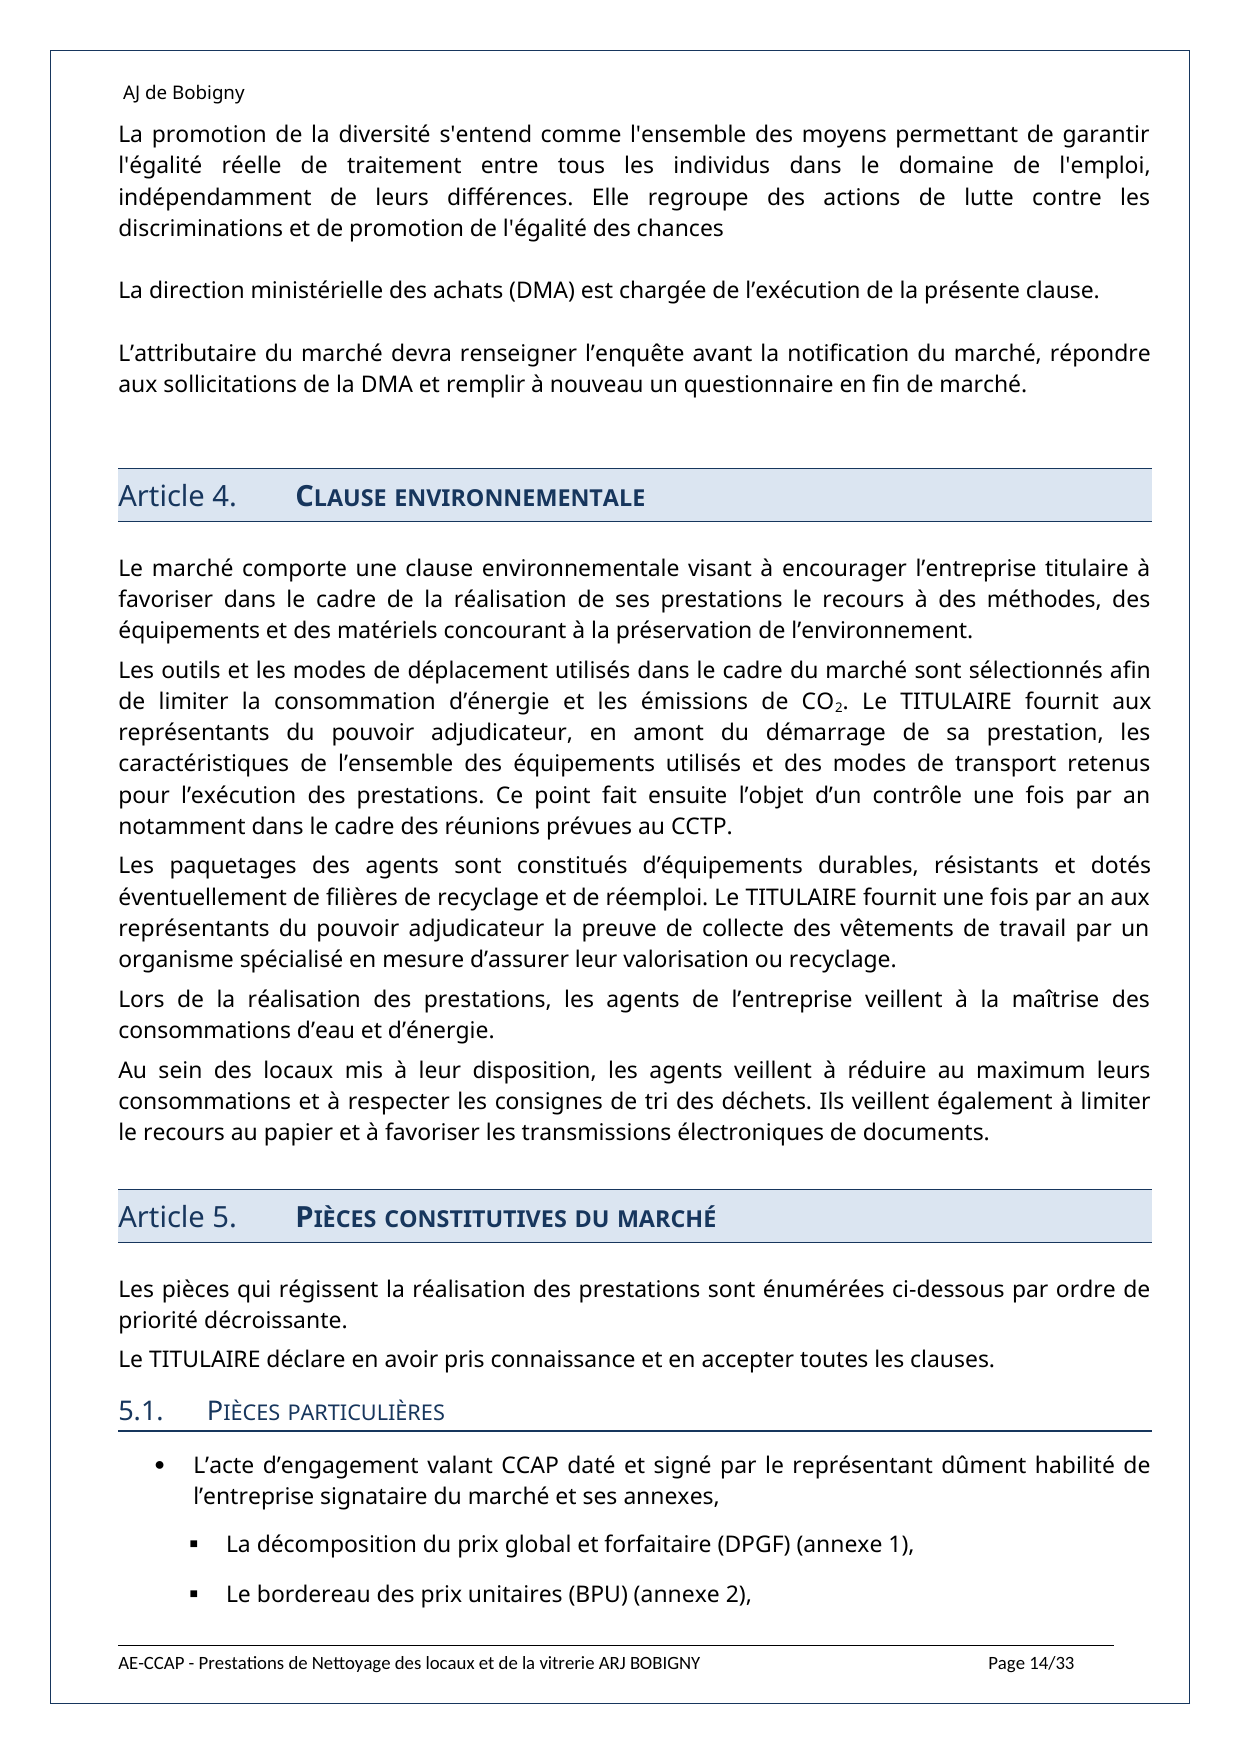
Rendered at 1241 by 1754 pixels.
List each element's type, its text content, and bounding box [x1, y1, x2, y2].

text La promotion de la diversité s'entend comme l'ensemble des moyens permettant de garantir l'égalité réelle de traitement entre tous les individus dans le domaine de l'emploi, indépendamment de leurs différences. Elle regroupe des actions de lutte contre les discriminations et de promotion de l'égalité des chances [118, 118, 1152, 243]
text Les pièces qui régissent la réalisation des prestations sont énumérées ci-dessous par ordre de priorité décroissante. [118, 1272, 1152, 1335]
text Le TITULAIRE déclare en avoir pris connaissance et en accepter toutes les clauses. [118, 1343, 1152, 1374]
text La direction ministérielle des achats (DMA) est chargée de l’exécution de la présente clause. [118, 274, 1152, 306]
text Lors de la réalisation des prestations, les agents de l’entreprise veillent à la maîtrise des consommations d’eau et d’énergie. [118, 983, 1152, 1045]
text Au sein des locaux mis à leur disposition, les agents veillent à réduire au maximum leurs consommations et à respecter les consignes de tri des déchets. Ils veillent également à limiter le recours au papier et à favoriser les transmissions électroniques de documents. [118, 1054, 1152, 1147]
text Le bordereau des prix unitaires (BPU) (annexe 2), [188, 1578, 1152, 1609]
list L’acte d’engagement valant CCAP daté et signé par le représentant dûment habilité de l’entreprise signataire du marché et ses annexes, [156, 1449, 1152, 1511]
text Les paquetages des agents sont constitués d’équipements durables, résistants et dotés éventuellement de filières de recyclage et de réemploi. Le TITULAIRE fournit une fois par an aux représentants du pouvoir adjudicateur la preuve de collecte des vêtements de travail par un organisme spécialisé en mesure d’assurer leur valorisation ou recyclage. [118, 849, 1152, 974]
text Les outils et les modes de déplacement utilisés dans le cadre du marché sont sélectionnés afin de limiter la consommation d’énergie et les émissions de CO2. Le TITULAIRE fournit aux représentants du pouvoir adjudicateur, en amont du démarrage de sa prestation, les caractéristiques de l’ensemble des équipements utilisés et des modes de transport retenus pour l’exécution des prestations. Ce point fait ensuite l’objet d’un contrôle une fois par an notamment dans le cadre des réunions prévues au CCTP. [118, 654, 1152, 841]
text Le marché comporte une clause environnementale visant à encourager l’entreprise titulaire à favoriser dans le cadre de la réalisation de ses prestations le recours à des méthodes, des équipements et des matériels concourant à la préservation de l’environnement. [118, 552, 1152, 645]
subtitle Pièces particulières [118, 1391, 1152, 1430]
subtitle Pièces constitutives du marché [118, 1190, 1152, 1242]
text La décomposition du prix global et forfaitaire (DPGF) (annexe 1), [188, 1528, 1152, 1559]
text L’attributaire du marché devra renseigner l’enquête avant la notification du marché, répondre aux sollicitations de la DMA et remplir à nouveau un questionnaire en fin de marché. [118, 337, 1152, 399]
subtitle Clause environnementale [118, 469, 1152, 521]
